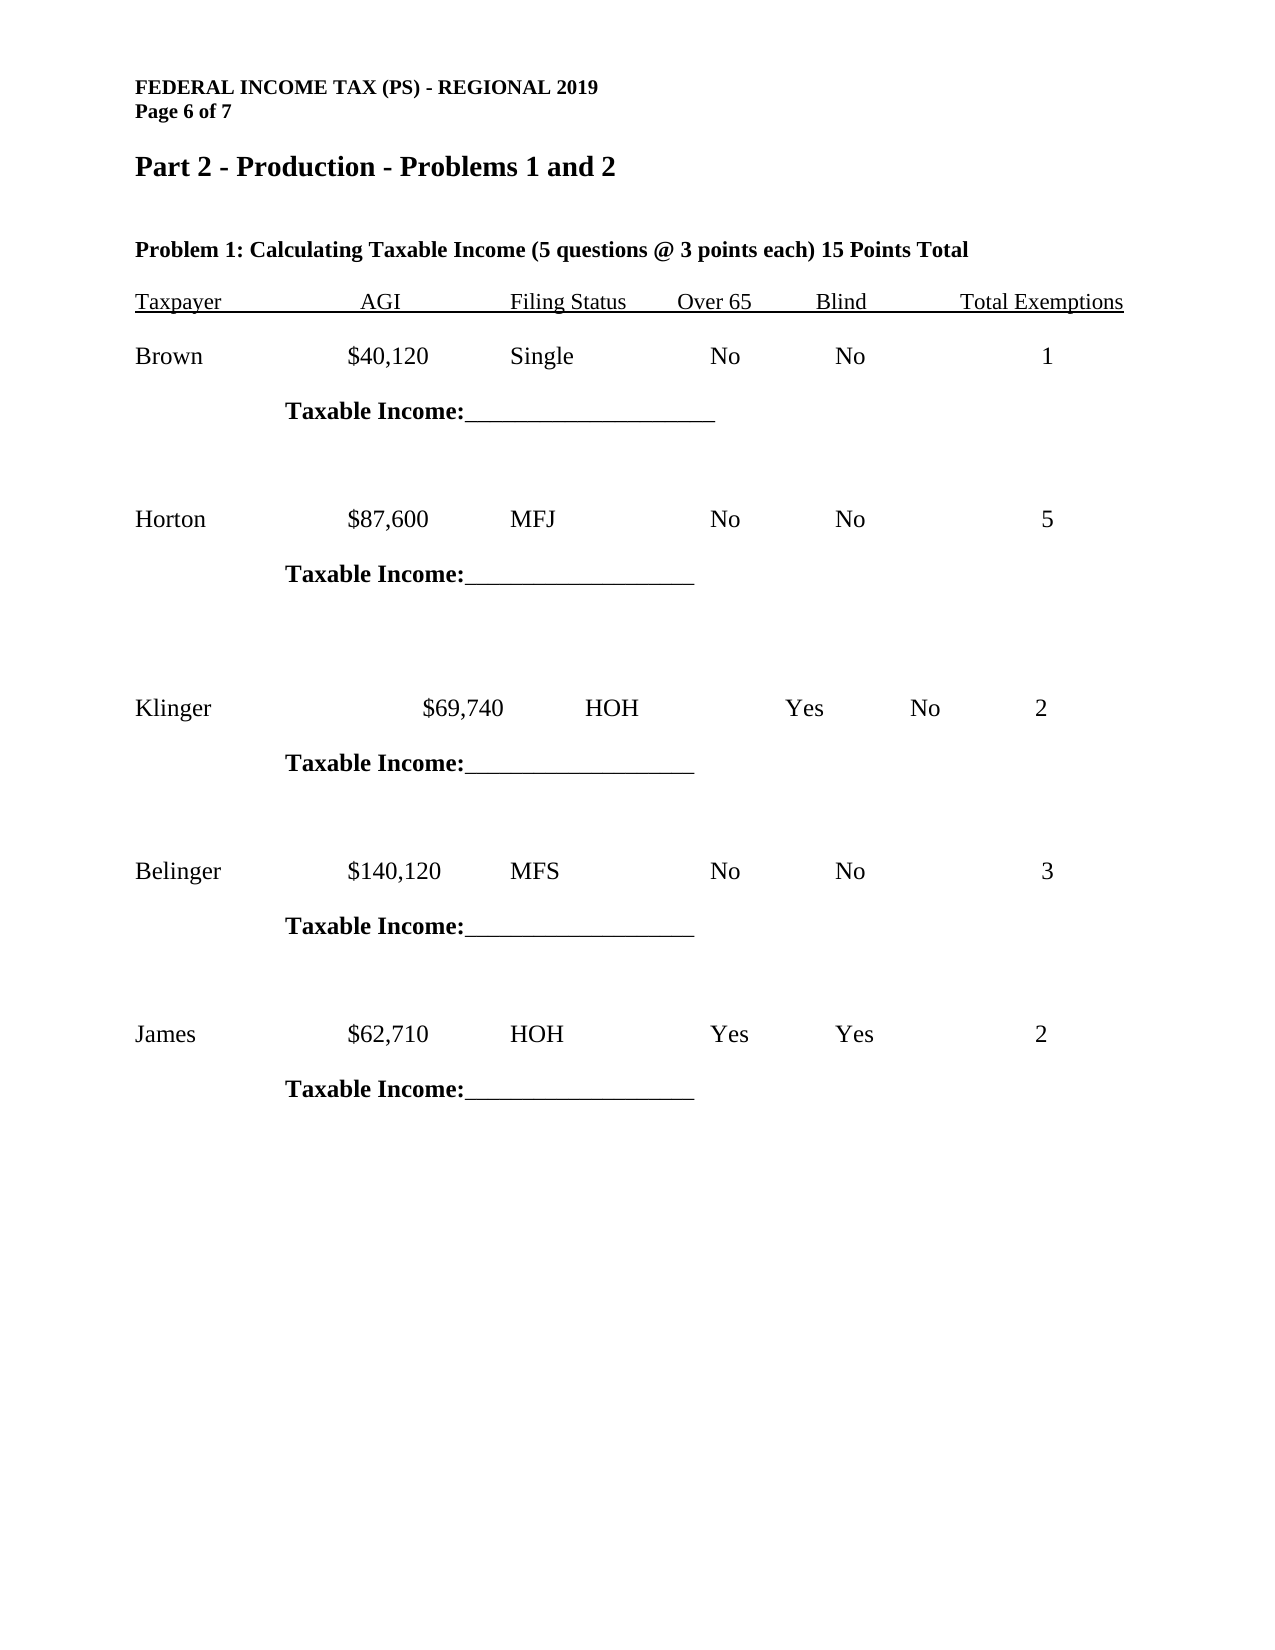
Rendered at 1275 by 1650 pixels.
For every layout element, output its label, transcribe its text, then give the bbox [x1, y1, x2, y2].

text Part 2 - Production - Problems 1 and 2 [22, 149, 1140, 183]
text Belinger $140,120 MFS No No 3 [135, 856, 1140, 885]
text James $62,710 HOH Yes Yes 2 [135, 1019, 1140, 1048]
text Klinger $69,740 HOH Yes No 2 [135, 693, 1140, 722]
text Taxable Income:____________________ [135, 396, 1140, 425]
text Horton $87,600 MFJ No No 5 [135, 504, 1140, 533]
text Problem 1: Calculating Taxable Income (5 questions @ 3 points each) 15 Points Total [22, 236, 1140, 262]
text Taxable Income:____________________ [135, 911, 1140, 940]
text Taxable Income:____________________ [135, 559, 1140, 588]
text Taxpayer AGI Filing Status Over 65 Blind Total Exemptions [135, 288, 1140, 315]
text Brown $40,120 Single No No 1 [135, 341, 1140, 370]
text Taxable Income:____________________ [135, 748, 1140, 777]
text Taxable Income:____________________ [135, 1074, 1140, 1103]
